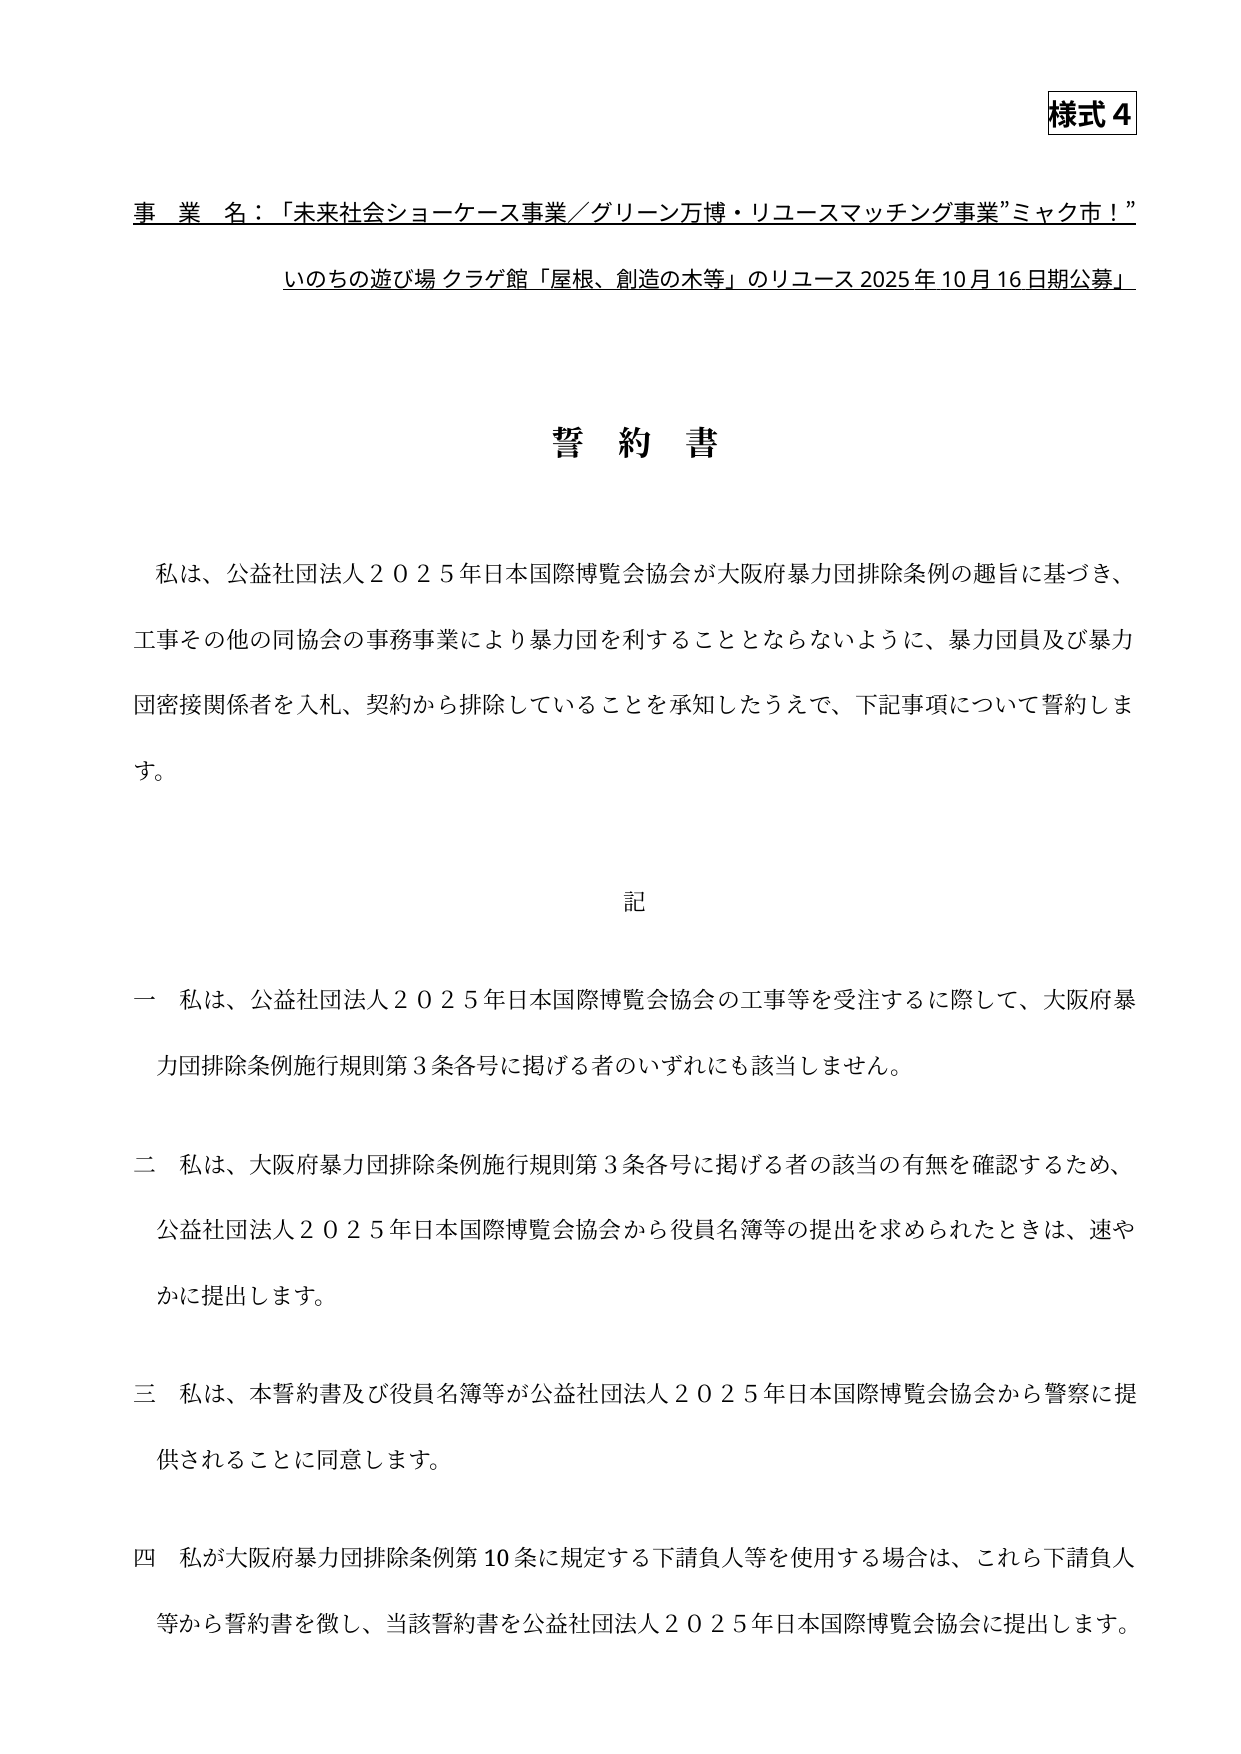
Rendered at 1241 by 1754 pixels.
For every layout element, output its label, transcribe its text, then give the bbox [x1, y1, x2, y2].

text 二 私は、大阪府暴力団排除条例施行規則第３条各号に掲げる者の該当の有無を確認するため、公益社団法人２０２５年日本国際博覧会協会から役員名簿等の提出を求められたときは、速やかに提出します。 [133, 1130, 1137, 1327]
text 一 私は、公益社団法人２０２５年日本国際博覧会協会の工事等を受注するに際して、大阪府暴力団排除条例施行規則第３条各号に掲げる者のいずれにも該当しません。 [133, 966, 1137, 1097]
text 三 私は、本誓約書及び役員名簿等が公益社団法人２０２５年日本国際博覧会協会から警察に提供されることに同意します。 [133, 1360, 1137, 1491]
subtitle 記 [133, 868, 1137, 933]
text 私は、公益社団法人２０２５年日本国際博覧会協会が大阪府暴力団排除条例の趣旨に基づき、工事その他の同協会の事務事業により暴力団を利することとならないように、暴力団員及び暴力団密接関係者を入札、契約から排除していることを承知したうえで、下記事項について誓約します。 [133, 540, 1137, 802]
text 四 私が大阪府暴力団排除条例第10条に規定する下請負人等を使用する場合は、これら下請負人等から誓約書を徴し、当該誓約書を公益社団法人２０２５年日本国際博覧会協会に提出します。 [133, 1524, 1137, 1655]
text 様式４ [133, 80, 1137, 146]
text 誓 約 書 [133, 408, 1137, 474]
text 事 業 名：「未来社会ショーケース事業／グリーン万博・リユースマッチング事業”ミャク市！” いのちの遊び場 クラゲ館「屋根、創造の木等」のリユース2025年10月16日期公募」 [133, 179, 1137, 310]
